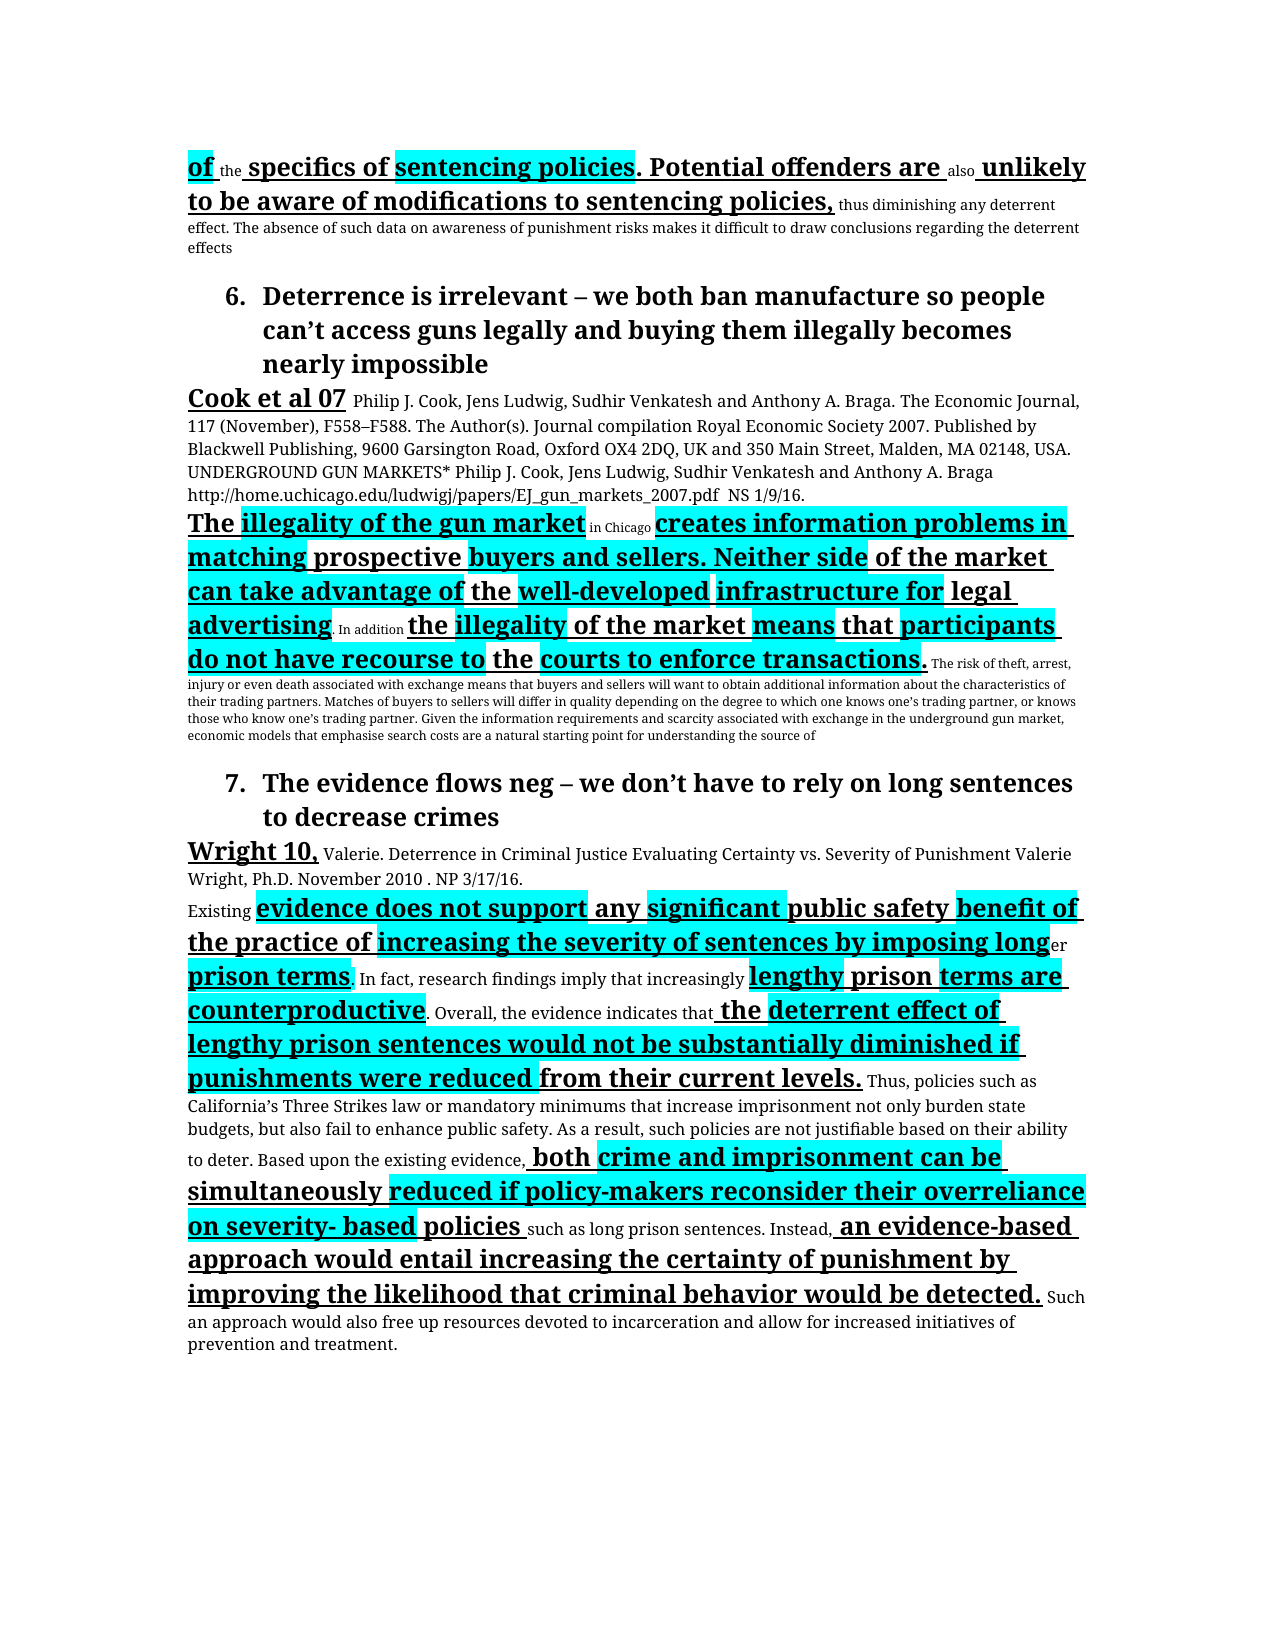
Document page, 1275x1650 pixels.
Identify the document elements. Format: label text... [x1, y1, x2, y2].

subtitle Deterrence is irrelevant – we both ban manufacture so people can’t access guns legally and buying them illegally becomes nearly impossible [225, 279, 1087, 381]
text The illegality of the gun market in Chicago creates information problems in matching prospective buyers and sellers. Neither side of the market can take advantage of the well-developed infrastructure for legal advertising. In addition the illegality of the market means that participants do not have recourse to the courts to enforce transactions. The risk of theft, arrest, injury or even death associated with exchange means that buyers and sellers will want to obtain additional information about the characteristics of their trading partners. Matches of buyers to sellers will differ in quality depending on the degree to which one knows one’s trading partner, or knows those who know one’s trading partner. Given the information requirements and scarcity associated with exchange in the underground gun market, economic models that emphasise search costs are a natural starting point for understanding the source of [187, 506, 1087, 744]
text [187, 150, 1087, 258]
text Cook et al 07 Philip J. Cook, Jens Ludwig, Sudhir Venkatesh and Anthony A. Braga. The Economic Journal, 117 (November), F558–F588. The Author(s). Journal compilation Royal Economic Society 2007. Published by Blackwell Publishing, 9600 Garsington Road, Oxford OX4 2DQ, UK and 350 Main Street, Malden, MA 02148, USA. UNDERGROUND GUN MARKETS* Philip J. Cook, Jens Ludwig, Sudhir Venkatesh and Anthony A. Braga http://home.uchicago.edu/ludwigj/papers/EJ_gun_markets_2007.pdf NS 1/9/16. [187, 381, 1087, 506]
text Existing evidence does not support any significant public safety benefit of the practice of increasing the severity of sentences by imposing longer prison terms. In fact, research findings imply that increasingly lengthy prison terms are counterproductive. Overall, the evidence indicates that the deterrent effect of lengthy prison sentences would not be substantially diminished if punishments were reduced from their current levels. Thus, policies such as California’s Three Strikes law or mandatory minimums that increase imprisonment not only burden state budgets, but also fail to enhance public safety. As a result, such policies are not justifiable based on their ability to deter. Based upon the existing evidence, both crime and imprisonment can be simultaneously reduced if policy-makers reconsider their overreliance on severity- based policies such as long prison sentences. Instead, an evidence-based approach would entail increasing the certainty of punishment by improving the likelihood that criminal behavior would be detected. Such an approach would also free up resources devoted to incarceration and allow for increased initiatives of prevention and treatment. [187, 890, 1087, 1356]
text Wright 10, Valerie. Deterrence in Criminal Justice Evaluating Certainty vs. Severity of Punishment Valerie Wright, Ph.D. November 2010 . NP 3/17/16. [187, 833, 1087, 890]
subtitle The evidence flows neg – we don’t have to rely on long sentences to decrease crimes [225, 765, 1087, 833]
